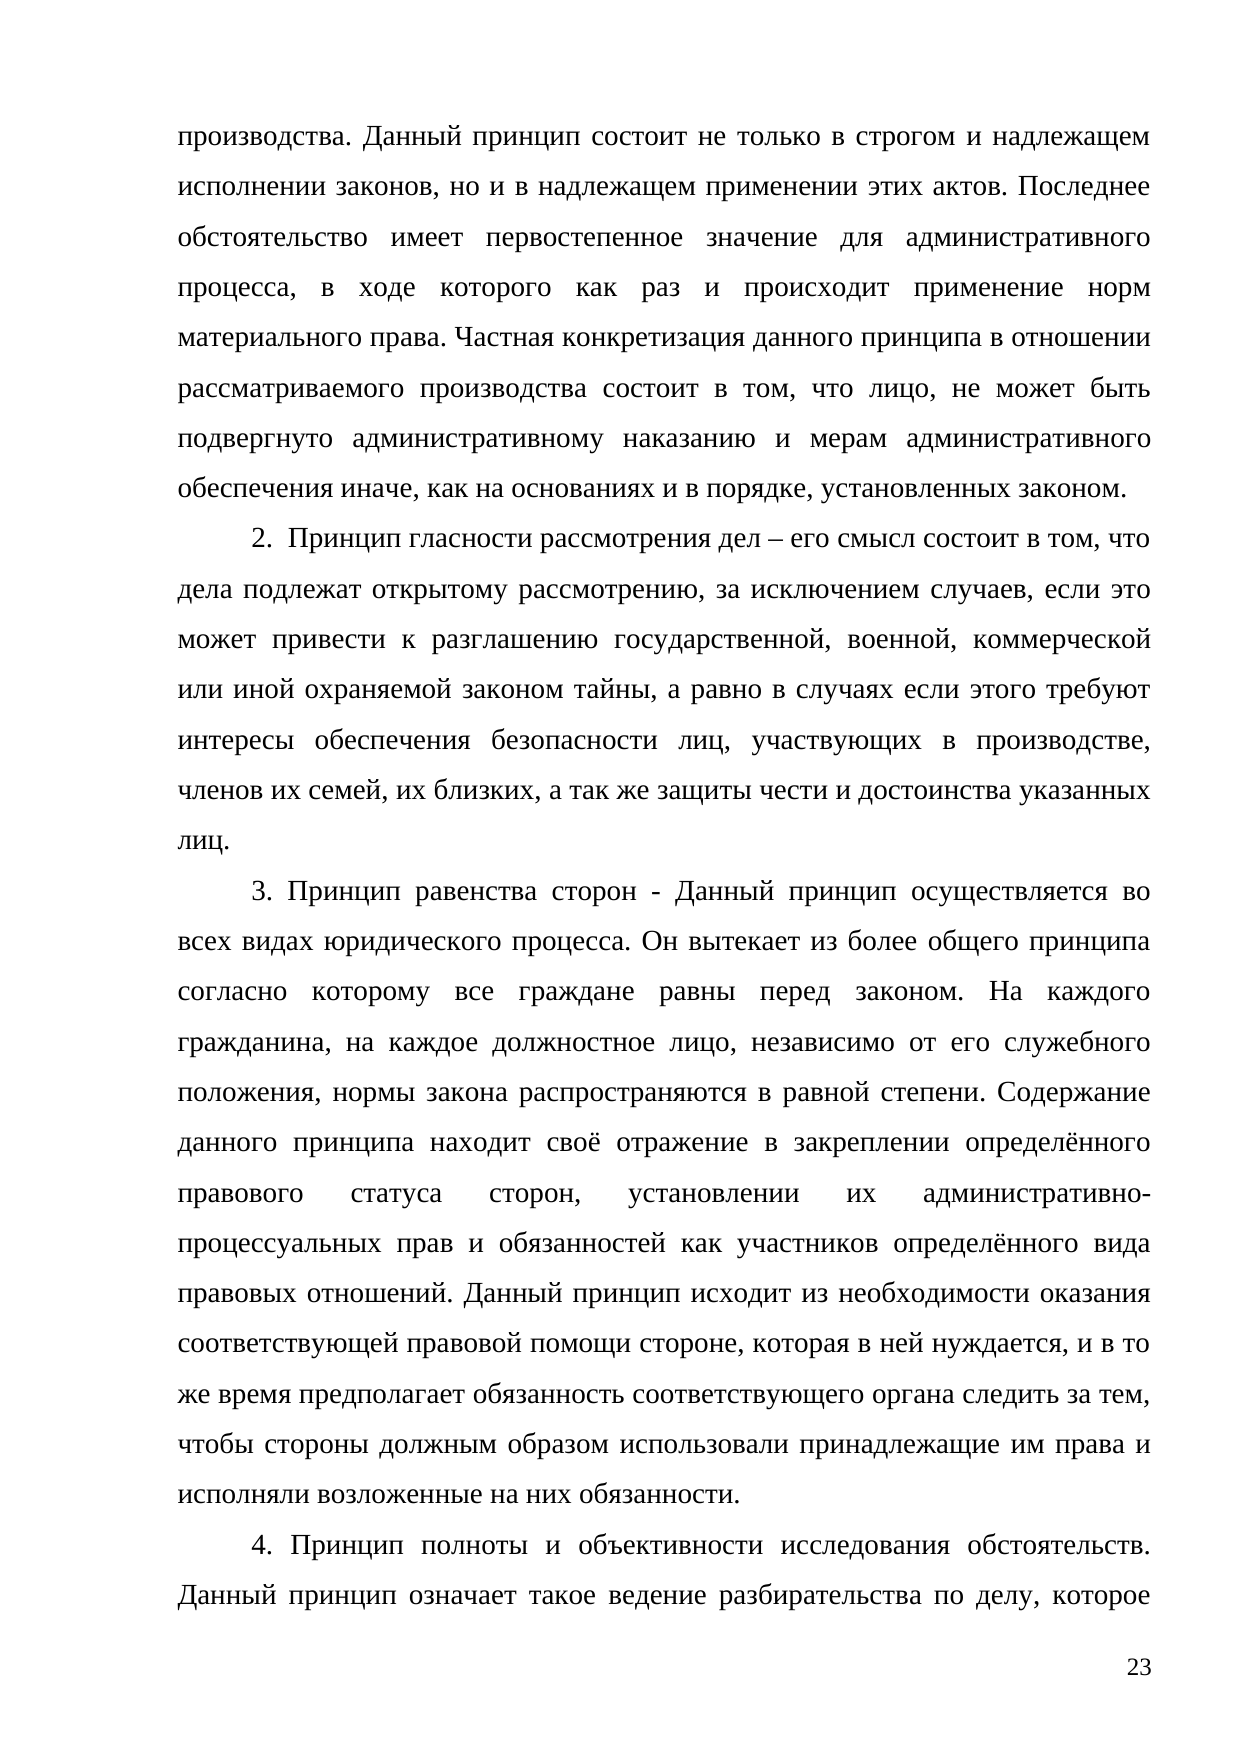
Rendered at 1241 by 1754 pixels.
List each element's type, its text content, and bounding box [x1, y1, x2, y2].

text 3. Принцип равенства сторон - Данный принцип осуществляется во всех видах юридического процесса. Он вытекает из более общего принципа согласно которому все граждане равны перед законом. На каждого гражданина, на каждое должностное лицо, независимо от его служебного положения, нормы закона распространяются в равной степени. Содержание данного принципа находит своё отражение в закреплении определённого правового статуса сторон, установлении их административно-процессуальных прав и обязанностей как участников определённого вида правовых отношений. Данный принцип исходит из необходимости оказания соответствующей правовой помощи стороне, которая в ней нуждается, и в то же время предполагает обязанность соответствующего органа следить за тем, чтобы стороны должным образом использовали принадлежащие им права и исполняли возложенные на них обязанности. [177, 873, 1152, 1510]
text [177, 1527, 1152, 1611]
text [177, 118, 1152, 504]
text 2. Принцип гласности рассмотрения дел – его смысл состоит в том, что дела подлежат открытому рассмотрению, за исключением случаев, если это может привести к разглашению государственной, военной, коммерческой или иной охраняемой законом тайны, а равно в случаях если этого требуют интересы обеспечения безопасности лиц, участвующих в производстве, членов их семей, их близких, а так же защиты чести и достоинства указанных лиц. [177, 521, 1152, 856]
